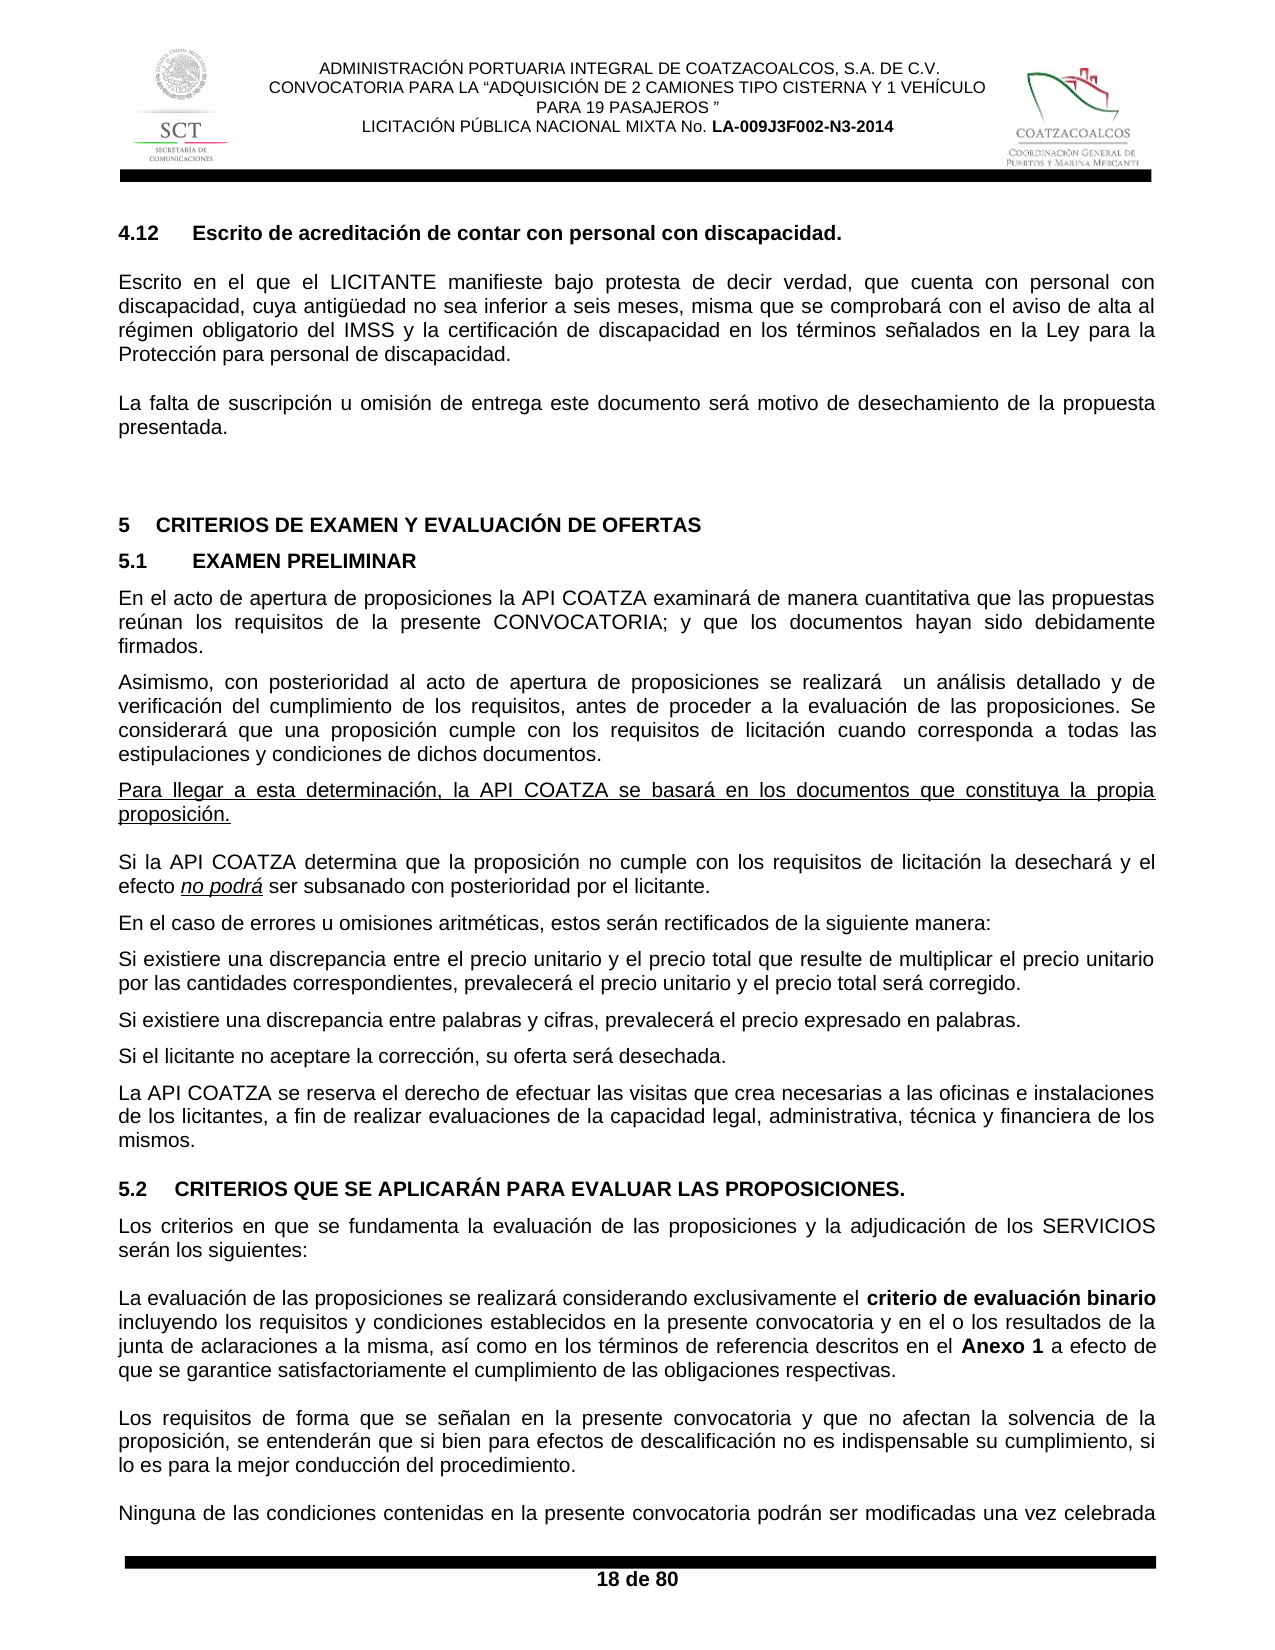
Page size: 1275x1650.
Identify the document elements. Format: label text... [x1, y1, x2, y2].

picture [129, 49, 233, 164]
text Asimismo, con posterioridad al acto de apertura de proposiciones se realizará un análisis detallado y de verificación del cumplimiento de los requisitos, antes de proceder a la evaluación de las proposiciones. Se considerará que una proposición cumple con los requisitos de licitación cuando corresponda a todas las estipulaciones y condiciones de dichos documentos. [118, 670, 1157, 766]
text Si existiere una discrepancia entre palabras y cifras, prevalecerá el precio expresado en palabras. [118, 1007, 1157, 1031]
text Si la API COATZA determina que la proposición no cumple con los requisitos de licitación la desechará y el efecto no podrá ser subsanado con posterioridad por el licitante. [118, 850, 1157, 898]
list CRITERIOS DE EXAMEN Y EVALUACIÓN DE OFERTAS [118, 513, 1157, 537]
text 5.1 EXAMEN PRELIMINAR [118, 549, 1157, 573]
text Si existiere una discrepancia entre el precio unitario y el precio total que resulte de multiplicar el precio unitario por las cantidades correspondientes, prevalecerá el precio unitario y el precio total será corregido. [118, 947, 1157, 995]
text Los requisitos de forma que se señalan en la presente convocatoria y que no afectan la solvencia de la proposición, se entenderán que si bien para efectos de descalificación no es indispensable su cumplimiento, si lo es para la mejor conducción del procedimiento. [118, 1405, 1157, 1477]
text Escrito en el que el LICITANTE manifieste bajo protesta de decir verdad, que cuenta con personal con discapacidad, cuya antigüedad no sea inferior a seis meses, misma que se comprobará con el aviso de alta al régimen obligatorio del IMSS y la certificación de discapacidad en los términos señalados en la Ley para la Protección para personal de discapacidad. [118, 270, 1157, 366]
text Los criterios en que se fundamenta la evaluación de las proposiciones y la adjudicación de los SERVICIOS serán los siguientes: [118, 1214, 1157, 1262]
text 5.2 CRITERIOS QUE SE APLICARÁN PARA EVALUAR LAS PROPOSICIONES. [118, 1177, 1157, 1201]
text Si el licitante no aceptare la corrección, su oferta será desechada. [118, 1044, 1157, 1068]
text La falta de suscripción u omisión de entrega este documento será motivo de desechamiento de la propuesta presentada. [118, 391, 1157, 439]
text La API COATZA se reserva el derecho de efectuar las visitas que crea necesarias a las oficinas e instalaciones de los licitantes, a fin de realizar evaluaciones de la capacidad legal, administrativa, técnica y financiera de los mismos. [118, 1080, 1157, 1152]
text En el acto de apertura de proposiciones la API COATZA examinará de manera cuantitativa que las propuestas reúnan los requisitos de la presente CONVOCATORIA; y que los documentos hayan sido debidamente firmados. [118, 586, 1157, 657]
text La evaluación de las proposiciones se realizará considerando exclusivamente el criterio de evaluación binario incluyendo los requisitos y condiciones establecidos en la presente convocatoria y en el o los resultados de la junta de aclaraciones a la misma, así como en los términos de referencia descritos en el Anexo 1 a efecto de que se garantice satisfactoriamente el cumplimiento de las obligaciones respectivas. [118, 1286, 1157, 1381]
picture [1006, 68, 1140, 168]
text Para llegar a esta determinación, la API COATZA se basará en los documentos que constituya la propia proposición. [118, 778, 1157, 826]
text 4.12 Escrito de acreditación de contar con personal con discapacidad. [118, 221, 1157, 245]
text En el caso de errores u omisiones aritméticas, estos serán rectificados de la siguiente manera: [118, 911, 1157, 934]
